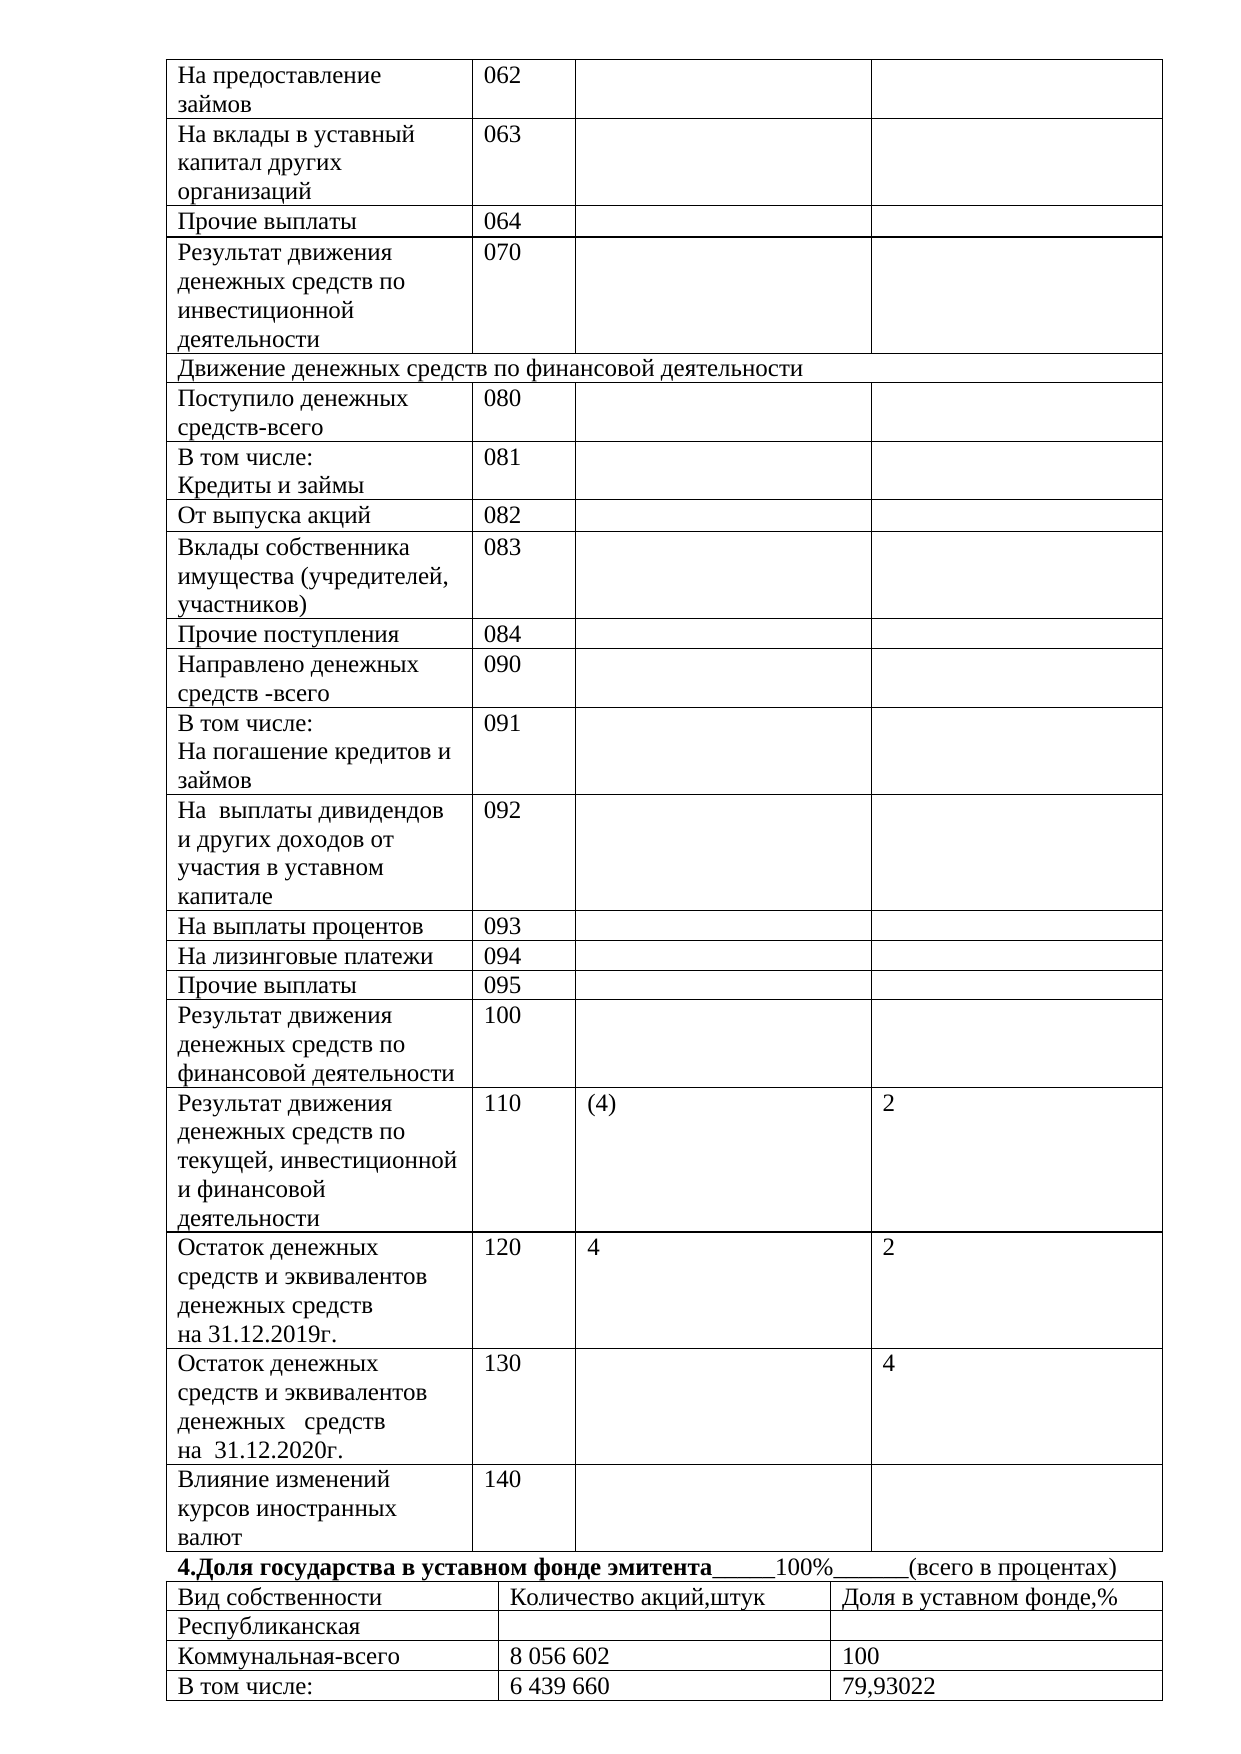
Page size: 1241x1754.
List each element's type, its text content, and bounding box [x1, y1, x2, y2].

table_cell [576, 911, 871, 940]
table_cell В том числе: Кредиты и займы [167, 442, 472, 499]
table_cell [576, 1465, 871, 1551]
table_cell Прочие выплаты [167, 971, 472, 999]
table_cell Поступило денежных средств-всего [167, 383, 472, 441]
table_cell 093 [473, 911, 575, 940]
table_cell [576, 649, 871, 707]
text 4.Доля государства в уставном фонде эмитента_____100%______(всего в процентах) [177, 1552, 1152, 1581]
table_cell Влияние изменений курсов иностранных валют [167, 1465, 472, 1551]
table_cell [872, 1000, 1162, 1087]
table_cell Коммунальная-всего [167, 1641, 498, 1670]
table_cell 130 [473, 1349, 575, 1463]
table_cell [872, 911, 1162, 940]
table_cell 095 [473, 971, 575, 999]
table_cell Результат движения денежных средств по инвестиционной деятельности [167, 238, 472, 352]
table_cell 2 [872, 1233, 1162, 1347]
table_cell [499, 1611, 830, 1640]
table_cell [872, 238, 1162, 352]
table_cell [872, 971, 1162, 999]
table_cell [576, 206, 871, 236]
table_cell 080 [473, 383, 575, 441]
table_cell Прочие выплаты [167, 206, 472, 236]
table_cell 140 [473, 1465, 575, 1551]
table_cell [872, 532, 1162, 618]
table_cell 2 [872, 1088, 1162, 1231]
table_cell [872, 383, 1162, 441]
table_header Вид собственности [167, 1582, 498, 1610]
table_cell 064 [473, 206, 575, 236]
table_cell [872, 500, 1162, 531]
table_cell Республиканская [167, 1611, 498, 1640]
table_cell 100 [473, 1000, 575, 1087]
table_cell [872, 60, 1162, 118]
table_cell На предоставление займов [167, 60, 472, 118]
table_cell [872, 206, 1162, 236]
table_cell [576, 119, 871, 205]
table_cell [872, 941, 1162, 969]
table_cell [872, 708, 1162, 794]
table_cell Остаток денежных средств и эквивалентов денежных средств на 31.12.2019г. [167, 1233, 472, 1347]
table_cell [576, 500, 871, 531]
table_cell 8 056 602 [499, 1641, 830, 1670]
table_cell 062 [473, 60, 575, 118]
table_cell [576, 795, 871, 910]
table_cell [167, 1671, 498, 1700]
table_cell Вклады собственника имущества (учредителей, участников) [167, 532, 472, 618]
table_cell 070 [473, 238, 575, 352]
table_cell Результат движения денежных средств по текущей, инвестиционной и финансовой деятельности [167, 1088, 472, 1231]
table_cell 094 [473, 941, 575, 969]
table_header Количество акций,штук [499, 1582, 830, 1610]
table_cell [576, 1000, 871, 1087]
table_cell [576, 941, 871, 969]
table_cell [576, 442, 871, 499]
table_cell [872, 1465, 1162, 1551]
table_cell 063 [473, 119, 575, 205]
table_cell От выпуска акций [167, 500, 472, 531]
table_cell 100 [831, 1641, 1162, 1670]
table_cell 091 [473, 708, 575, 794]
table_cell 081 [473, 442, 575, 499]
table_cell На вклады в уставный капитал других организаций [167, 119, 472, 205]
table_cell В том числе: На погашение кредитов и займов [167, 708, 472, 794]
table_cell [831, 1611, 1162, 1640]
table_cell На выплаты дивидендов и других доходов от участия в уставном капитале [167, 795, 472, 910]
table_cell 4 [576, 1233, 871, 1347]
table_cell [576, 60, 871, 118]
table_cell На выплаты процентов [167, 911, 472, 940]
table_cell (4) [576, 1088, 871, 1231]
table_cell 79,93022 [831, 1671, 1162, 1700]
table_cell Прочие поступления [167, 619, 472, 648]
table_cell [576, 619, 871, 648]
table_cell 083 [473, 532, 575, 618]
table_cell [576, 1349, 871, 1463]
table_cell 082 [473, 500, 575, 531]
table_cell [872, 619, 1162, 648]
table_cell Направлено денежных средств -всего [167, 649, 472, 707]
table_cell [872, 795, 1162, 910]
table_cell На лизинговые платежи [167, 941, 472, 969]
table_cell [872, 119, 1162, 205]
table_cell 120 [473, 1233, 575, 1347]
table_cell 090 [473, 649, 575, 707]
table_cell [576, 383, 871, 441]
table_cell [872, 649, 1162, 707]
table_header Доля в уставном фонде,% [831, 1582, 1162, 1610]
table_cell 084 [473, 619, 575, 648]
table_cell Движение денежных средств по финансовой деятельности [167, 354, 1162, 382]
table_cell 4 [872, 1349, 1162, 1463]
table_cell 092 [473, 795, 575, 910]
table_cell Результат движения денежных средств по финансовой деятельности [167, 1000, 472, 1087]
table_cell [576, 532, 871, 618]
table_cell [576, 971, 871, 999]
table_cell 6 439 660 [499, 1671, 830, 1700]
table_cell Остаток денежных средств и эквивалентов денежных средств на 31.12.2020г. [167, 1349, 472, 1463]
table_cell [872, 442, 1162, 499]
table_cell [576, 708, 871, 794]
table_cell [576, 238, 871, 352]
table_cell 110 [473, 1088, 575, 1231]
